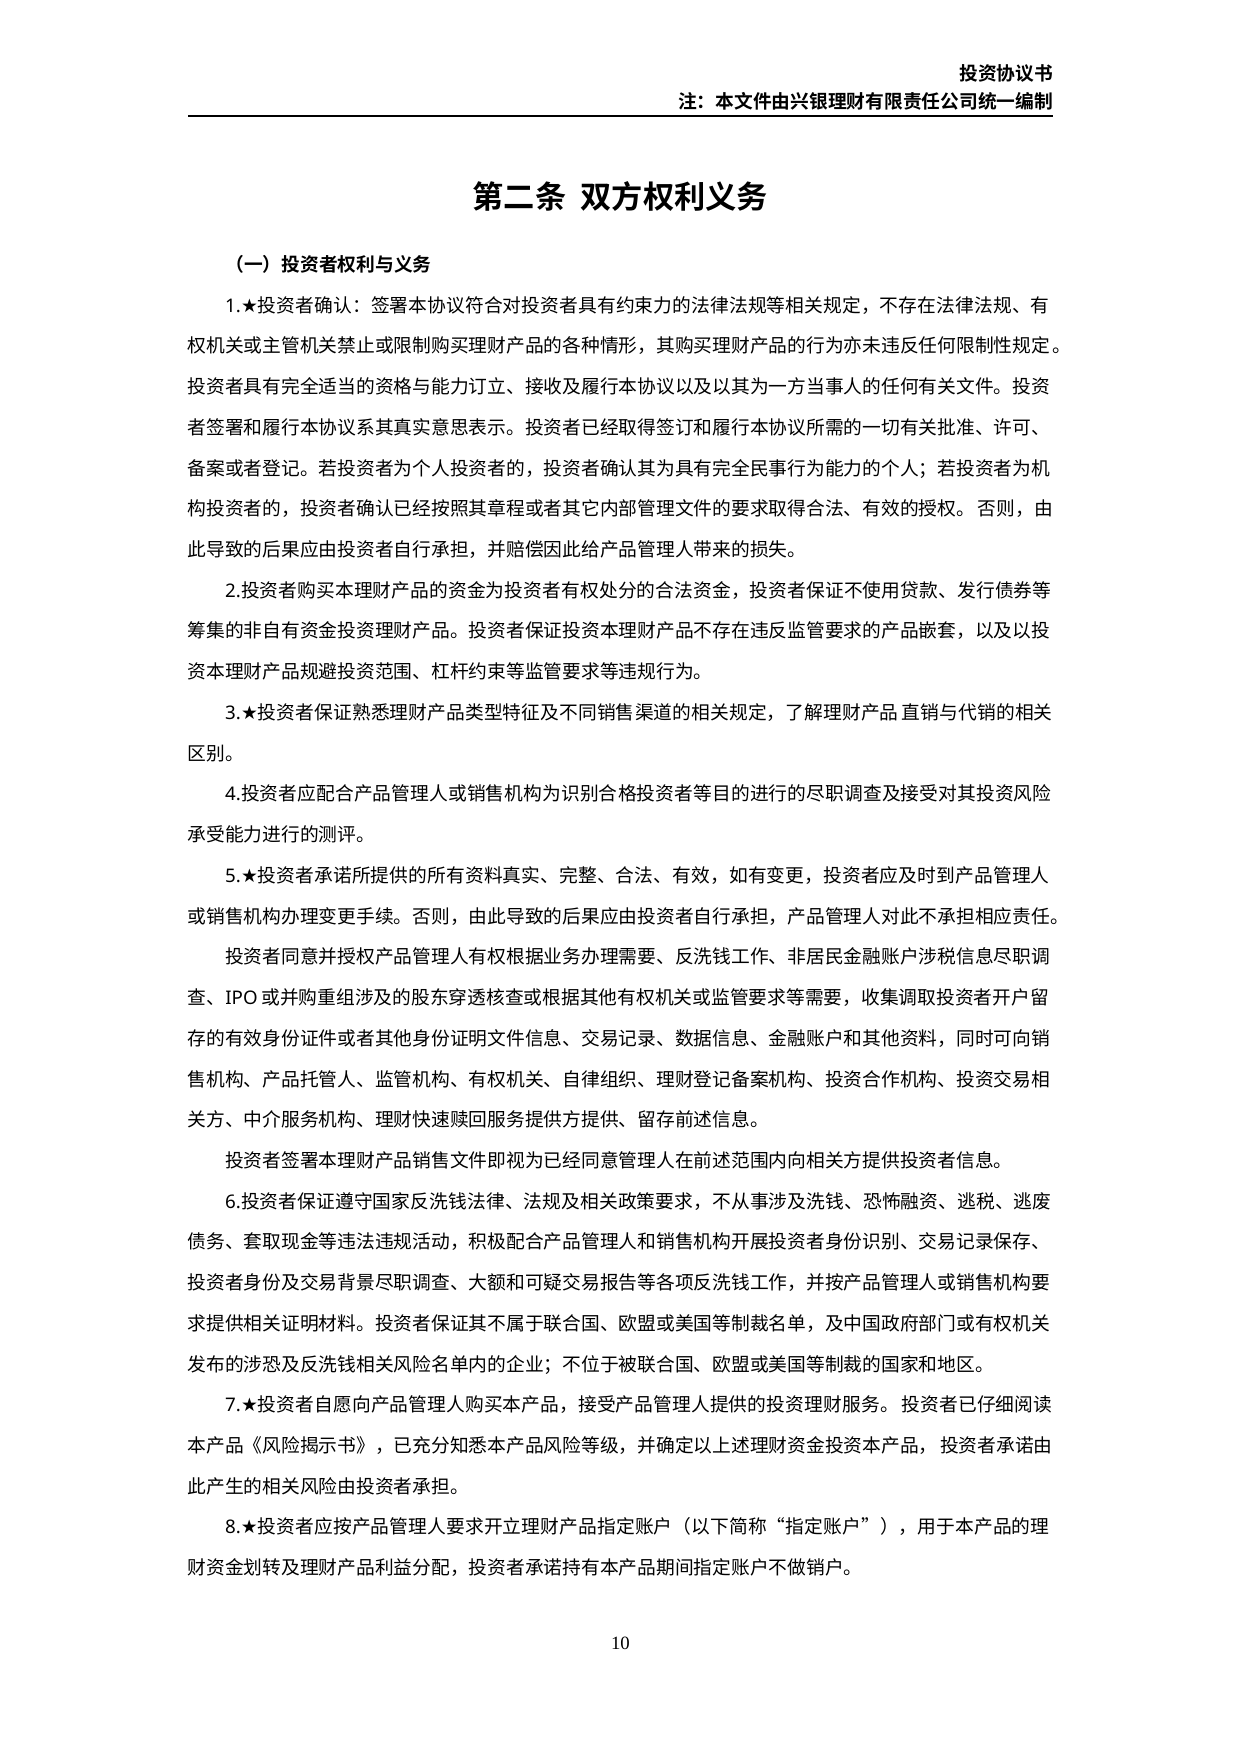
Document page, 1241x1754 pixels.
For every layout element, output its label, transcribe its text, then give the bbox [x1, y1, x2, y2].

text 4.投资者应配合产品管理人或销售机构为识别合格投资者等目的进行的尽职调查及接受对其投资风险承受能力进行的测评。 [187, 779, 1053, 847]
text 5.★投资者承诺所提供的所有资料真实、完整、合法、有效，如有变更，投资者应及时到产品管理人或销售机构办理变更手续。否则，由此导致的后果应由投资者自行承担，产品管理人对此不承担相应责任。 [187, 861, 1053, 928]
subtitle 第二条 双方权利义务 [187, 162, 1053, 227]
text 1.★投资者确认：签署本协议符合对投资者具有约束力的法律法规等相关规定，不存在法律法规、有权机关或主管机关禁止或限制购买理财产品的各种情形，其购买理财产品的行为亦未违反任何限制性规定。投资者具有完全适当的资格与能力订立、接收及履行本协议以及以其为一方当事人的任何有关文件。投资者签署和履行本协议系其真实意思表示。投资者已经取得签订和履行本协议所需的一切有关批准、许可、备案或者登记。若投资者为个人投资者的，投资者确认其为具有完全民事行为能力的个人；若投资者为机构投资者的，投资者确认已经按照其章程或者其它内部管理文件的要求取得合法、有效的授权。否则，由此导致的后果应由投资者自行承担，并赔偿因此给产品管理人带来的损失。 [187, 290, 1053, 562]
text 6.投资者保证遵守国家反洗钱法律、法规及相关政策要求，不从事涉及洗钱、恐怖融资、逃税、逃废债务、套取现金等违法违规活动，积极配合产品管理人和销售机构开展投资者身份识别、交易记录保存、投资者身份及交易背景尽职调查、大额和可疑交易报告等各项反洗钱工作，并按产品管理人或销售机构要求提供相关证明材料。投资者保证其不属于联合国、欧盟或美国等制裁名单，及中国政府部门或有权机关发布的涉恐及反洗钱相关风险名单内的企业；不位于被联合国、欧盟或美国等制裁的国家和地区。 [187, 1186, 1053, 1376]
text 投资者同意并授权产品管理人有权根据业务办理需要、反洗钱工作、非居民金融账户涉税信息尽职调查、IPO或并购重组涉及的股东穿透核查或根据其他有权机关或监管要求等需要，收集调取投资者开户留存的有效身份证件或者其他身份证明文件信息、交易记录、数据信息、金融账户和其他资料，同时可向销售机构、产品托管人、监管机构、有权机关、自律组织、理财登记备案机构、投资合作机构、投资交易相关方、中介服务机构、理财快速赎回服务提供方提供、留存前述信息。 [187, 942, 1053, 1132]
text 7.★投资者自愿向产品管理人购买本产品，接受产品管理人提供的投资理财服务。投资者已仔细阅读本产品《风险揭示书》，已充分知悉本产品风险等级，并确定以上述理财资金投资本产品，投资者承诺由此产生的相关风险由投资者承担。 [187, 1390, 1053, 1499]
text 8.★投资者应按产品管理人要求开立理财产品指定账户（以下简称“指定账户”），用于本产品的理财资金划转及理财产品利益分配，投资者承诺持有本产品期间指定账户不做销户。 [187, 1512, 1053, 1580]
text （一）投资者权利与义务 [187, 249, 1053, 277]
text 投资者签署本理财产品销售文件即视为已经同意管理人在前述范围内向相关方提供投资者信息。 [187, 1146, 1053, 1173]
text 3.★投资者保证熟悉理财产品类型特征及不同销售渠道的相关规定，了解理财产品直销与代销的相关区别。 [187, 698, 1053, 766]
text 2.投资者购买本理财产品的资金为投资者有权处分的合法资金，投资者保证不使用贷款、发行债券等筹集的非自有资金投资理财产品。投资者保证投资本理财产品不存在违反监管要求的产品嵌套，以及以投资本理财产品规避投资范围、杠杆约束等监管要求等违规行为。 [187, 575, 1053, 684]
